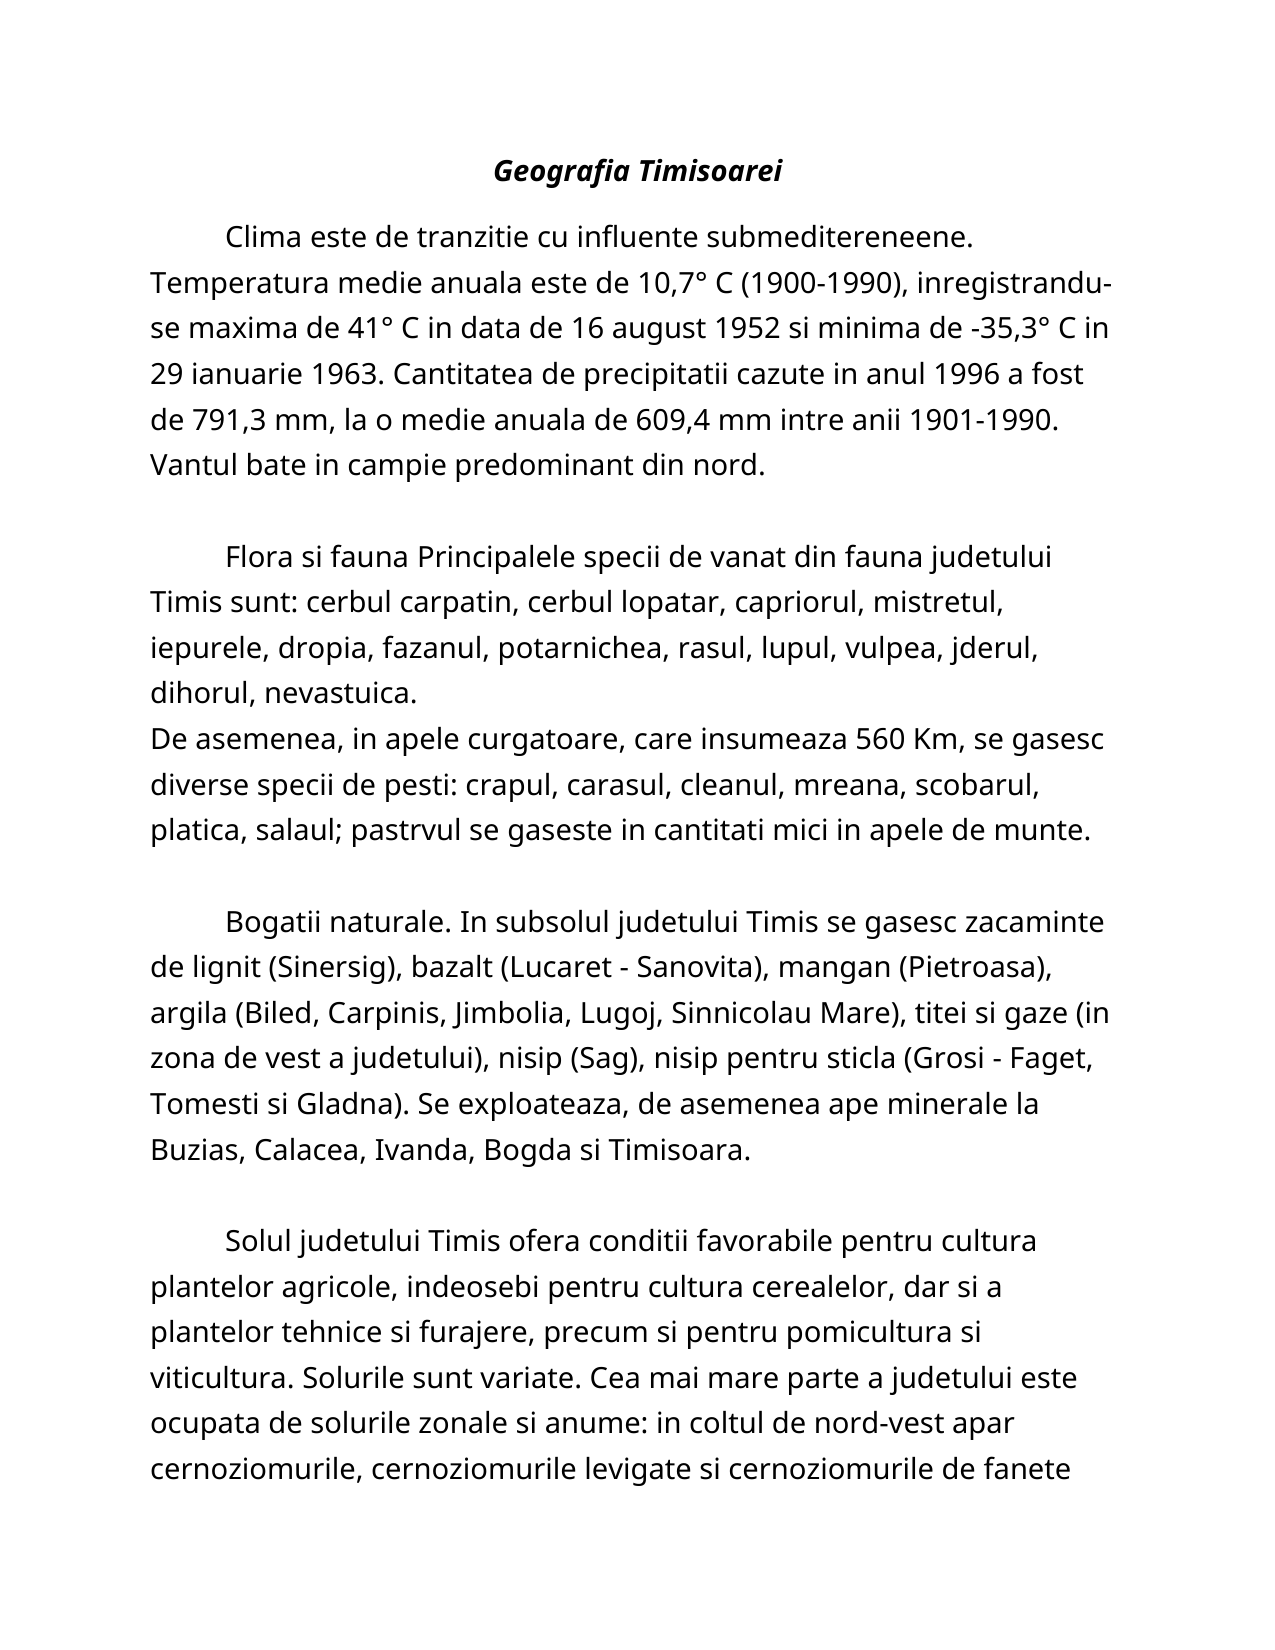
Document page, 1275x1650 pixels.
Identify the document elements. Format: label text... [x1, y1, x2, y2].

text Geografia Timisoarei [150, 150, 1125, 190]
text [150, 216, 1125, 1488]
